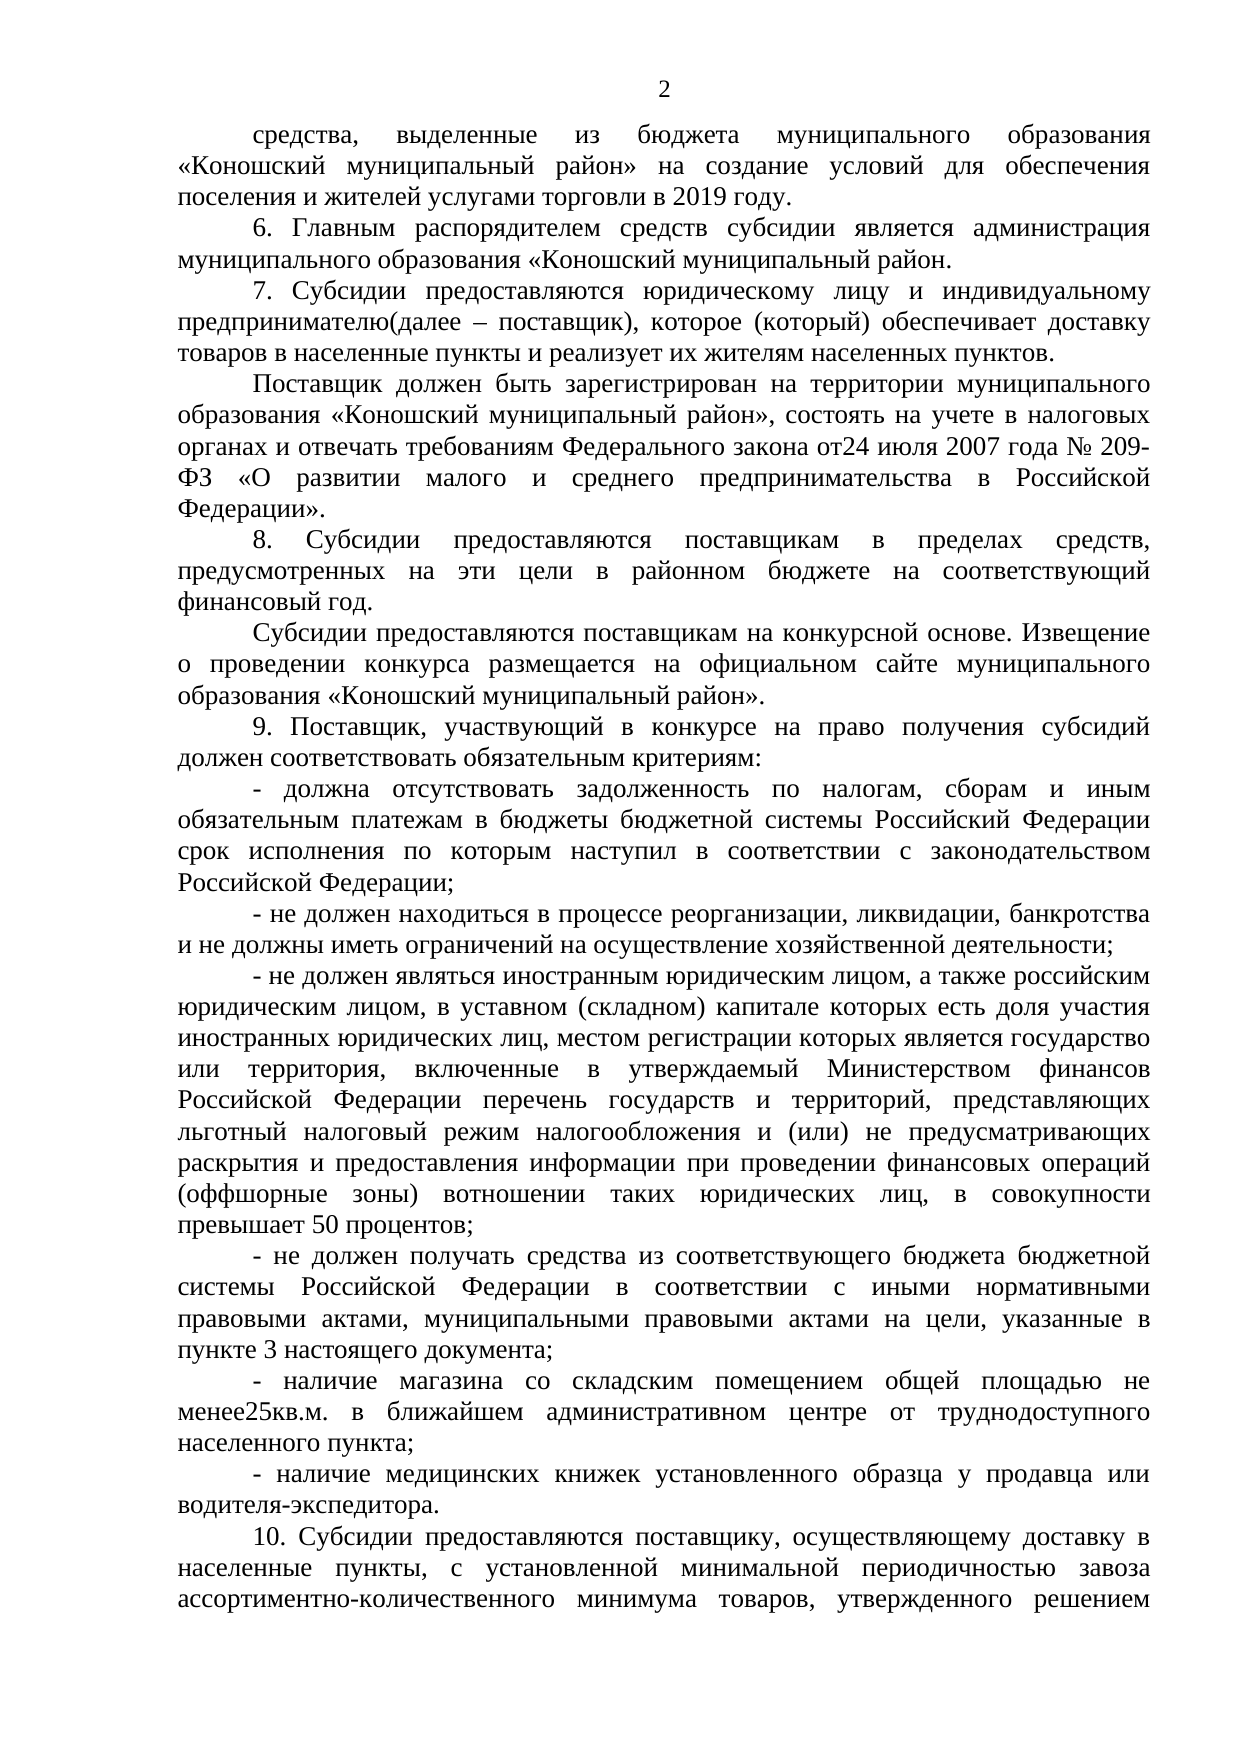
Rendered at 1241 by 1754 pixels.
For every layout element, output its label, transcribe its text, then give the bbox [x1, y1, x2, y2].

text средства, выделенные из бюджета муниципального образования «Коношский муниципальный район» на создание условий для обеспечения поселения и жителей услугами торговли в 2019 году. [177, 118, 1152, 212]
text - не должен находиться в процессе реорганизации, ликвидации, банкротства и не должны иметь ограничений на осуществление хозяйственной деятельности; [177, 897, 1152, 959]
text 6. Главным распорядителем средств субсидии является администрация муниципального образования «Коношский муниципальный район. [177, 212, 1152, 274]
text - должна отсутствовать задолженность по налогам, сборам и иным обязательным платежам в бюджеты бюджетной системы Российский Федерации срок исполнения по которым наступил в соответствии с законодательством Российской Федерации; [177, 772, 1152, 897]
text 7. Субсидии предоставляются юридическому лицу и индивидуальному предпринимателю(далее – поставщик), которое (который) обеспечивает доставку товаров в населенные пункты и реализует их жителям населенных пунктов. [177, 274, 1152, 367]
text - не должен являться иностранным юридическим лицом, а также российским юридическим лицом, в уставном (складном) капитале которых есть доля участия иностранных юридических лиц, местом регистрации которых является государство или территория, включенные в утверждаемый Министерством финансов Российской Федерации перечень государств и территорий, представляющих льготный налоговый режим налогообложения и (или) не предусматривающих раскрытия и предоставления информации при проведении финансовых операций (оффшорные зоны) вотношении таких юридических лиц, в совокупности превышает 50 процентов; [177, 959, 1152, 1239]
text - наличие медицинских книжек установленного образца у продавца или водителя-экспедитора. [177, 1457, 1152, 1520]
text - наличие магазина со складским помещением общей площадью не менее25кв.м. в ближайшем административном центре от труднодоступного населенного пункта; [177, 1364, 1152, 1457]
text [177, 1520, 1152, 1613]
text 9. Поставщик, участвующий в конкурсе на право получения субсидий должен соответствовать обязательным критериям: [177, 710, 1152, 772]
text Субсидии предоставляются поставщикам на конкурсной основе. Извещение о проведении конкурса размещается на официальном сайте муниципального образования «Коношский муниципальный район». [177, 616, 1152, 710]
text 8. Субсидии предоставляются поставщикам в пределах средств, предусмотренных на эти цели в районном бюджете на соответствующий финансовый год. [177, 523, 1152, 616]
text Поставщик должен быть зарегистрирован на территории муниципального образования «Коношский муниципальный район», состоять на учете в налоговых органах и отвечать требованиям Федерального закона от24 июля 2007 года № 209-ФЗ «О развитии малого и среднего предпринимательства в Российской Федерации». [177, 367, 1152, 523]
text - не должен получать средства из соответствующего бюджета бюджетной системы Российской Федерации в соответствии с иными нормативными правовыми актами, муниципальными правовыми актами на цели, указанные в пункте 3 настоящего документа; [177, 1239, 1152, 1364]
